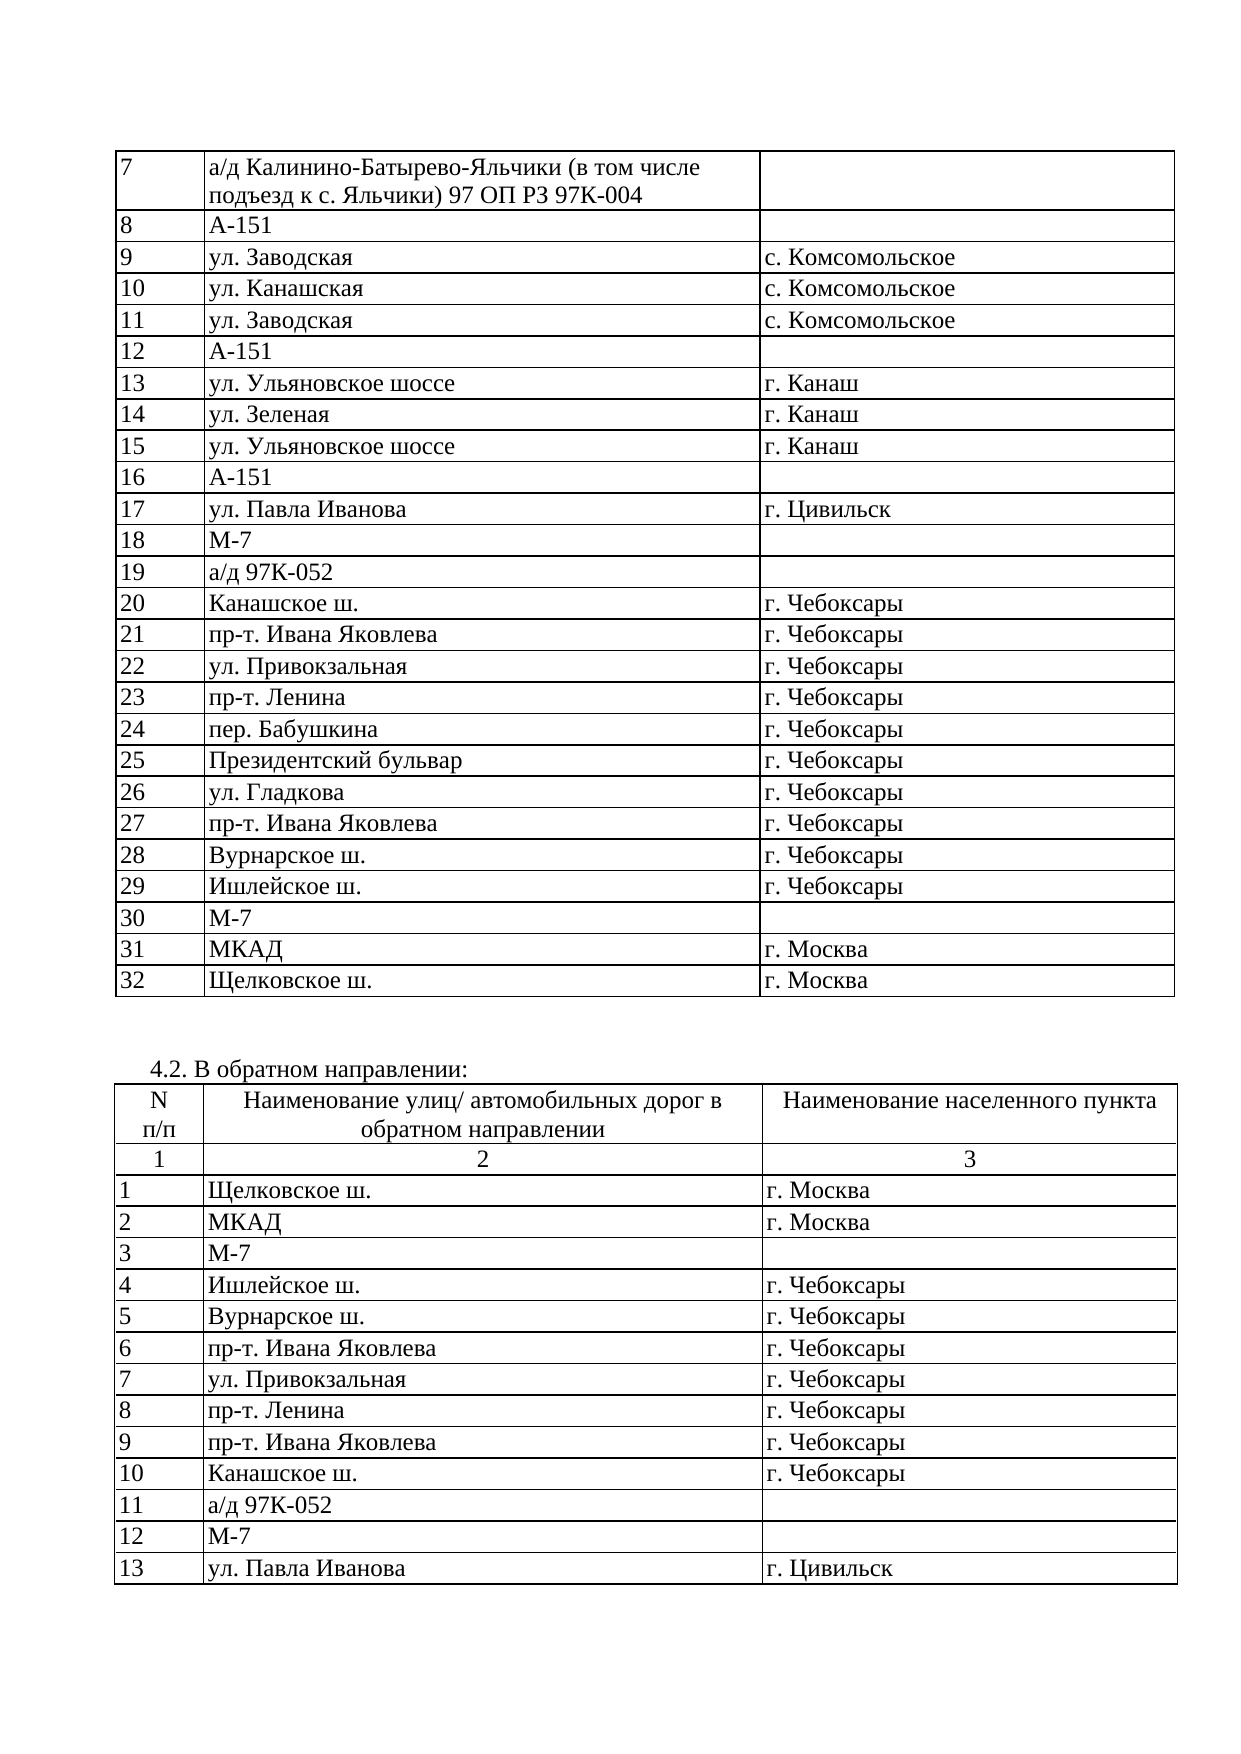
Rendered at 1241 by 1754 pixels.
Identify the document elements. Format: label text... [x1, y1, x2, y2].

table_cell А-151 [205, 337, 759, 366]
table_cell г. Чебоксары [761, 871, 1174, 901]
table_cell Канашское ш. [205, 588, 759, 618]
table_cell 10 [115, 1458, 203, 1488]
table_cell Вурнарское ш. [205, 840, 759, 870]
table_cell Ишлейское ш. [205, 871, 759, 901]
table_cell 2 [115, 1206, 203, 1237]
table_cell 2 [204, 1144, 762, 1174]
table_cell г. Чебоксары [763, 1426, 1177, 1457]
table_cell [763, 1237, 1177, 1268]
table_cell г. Чебоксары [763, 1363, 1177, 1394]
table_cell 7 [117, 152, 204, 209]
table_cell г. Чебоксары [761, 651, 1174, 681]
table_cell 32 [117, 966, 204, 996]
table_cell 8 [115, 1395, 203, 1426]
table_cell 1 [115, 1175, 203, 1205]
table_cell [761, 557, 1174, 587]
table_cell Ишлейское ш. [204, 1270, 762, 1300]
table_cell Щелковское ш. [204, 1176, 762, 1205]
table_cell г. Чебоксары [761, 588, 1174, 618]
table_cell ул. Привокзальная [204, 1364, 762, 1394]
table_cell М-7 [204, 1238, 762, 1268]
table_cell г. Москва [761, 966, 1174, 996]
table_cell а/д 97К-052 [205, 557, 759, 587]
table_cell 24 [117, 714, 204, 744]
table_cell г. Чебоксары [761, 746, 1174, 775]
table_cell М-7 [205, 903, 759, 933]
table_cell 9 [117, 242, 204, 272]
table_cell 12 [115, 1521, 203, 1551]
table_cell [761, 462, 1174, 492]
table_cell г. Чебоксары [761, 683, 1174, 712]
table_header Наименование улиц/ автомобильных дорог в обратном направлении [204, 1085, 762, 1142]
table_cell г. Канаш [761, 400, 1174, 429]
table_cell г. Чебоксары [763, 1457, 1177, 1488]
table_cell пр-т. Ленина [205, 683, 759, 712]
table_cell ул. Ульяновское шоссе [205, 368, 759, 398]
table_cell 25 [117, 746, 204, 775]
table_cell г. Канаш [761, 368, 1174, 398]
table_cell 9 [115, 1427, 203, 1457]
table_cell пр-т. Ивана Яковлева [204, 1427, 762, 1457]
table_cell Щелковское ш. [205, 966, 759, 996]
table_cell 20 [117, 588, 204, 618]
table_cell г. Чебоксары [761, 714, 1174, 744]
table_cell ул. Павла Иванова [205, 494, 759, 524]
table_cell 31 [117, 934, 204, 964]
table_cell 12 [117, 337, 204, 366]
table_cell [763, 1489, 1177, 1520]
table_cell 22 [117, 651, 204, 681]
table_cell с. Комсомольское [761, 242, 1174, 272]
table_cell ул. Заводская [205, 305, 759, 335]
table_cell [761, 525, 1174, 555]
table_cell ул. Заводская [205, 242, 759, 272]
table_cell г. Чебоксары [763, 1300, 1177, 1331]
table_cell 30 [117, 903, 204, 933]
table_cell 11 [117, 305, 204, 335]
table_header N п/п [115, 1085, 203, 1142]
table_cell 1 [115, 1144, 203, 1174]
table_cell Канашское ш. [204, 1459, 762, 1488]
table_cell пер. Бабушкина [205, 714, 759, 744]
table_cell 26 [117, 777, 204, 807]
table_cell ул. Павла Иванова [204, 1553, 762, 1583]
table_cell 10 [117, 274, 204, 303]
table_cell 21 [117, 620, 204, 649]
table_cell Президентский бульвар [205, 746, 759, 775]
table_cell пр-т. Ивана Яковлева [204, 1333, 762, 1363]
table_cell М-7 [204, 1522, 762, 1551]
table_cell [761, 337, 1174, 366]
table_cell Вурнарское ш. [204, 1301, 762, 1331]
table_cell пр-т. Ивана Яковлева [205, 620, 759, 649]
table_cell 3 [115, 1238, 203, 1268]
table_cell 23 [117, 683, 204, 712]
table_cell 6 [115, 1332, 203, 1363]
table_cell ул. Канашская [205, 274, 759, 303]
table_cell г. Цивильск [761, 494, 1174, 524]
table_cell 27 [117, 808, 204, 838]
table_cell 8 [117, 211, 204, 241]
table_cell ул. Гладкова [205, 777, 759, 807]
table_cell г. Канаш [761, 431, 1174, 461]
table_cell [763, 1520, 1177, 1551]
table_cell А-151 [205, 462, 759, 492]
table_cell ул. Привокзальная [205, 651, 759, 681]
table_cell с. Комсомольское [761, 274, 1174, 303]
table_cell пр-т. Ленина [204, 1396, 762, 1426]
table_cell г. Чебоксары [761, 840, 1174, 870]
table_cell г. Чебоксары [763, 1394, 1177, 1426]
table_cell 4 [115, 1269, 203, 1300]
table_cell г. Цивильск [763, 1551, 1177, 1583]
table_cell 3 [763, 1143, 1177, 1174]
table_cell 7 [115, 1364, 203, 1394]
text 4.2. В обратном направлении: [150, 1054, 1090, 1083]
table_cell М-7 [205, 525, 759, 555]
table_cell 14 [117, 400, 204, 429]
table_cell г. Чебоксары [761, 808, 1174, 838]
table_cell г. Москва [761, 934, 1174, 964]
table_cell [761, 903, 1174, 933]
table_cell 19 [117, 557, 204, 587]
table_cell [205, 152, 759, 209]
table_cell г. Москва [763, 1205, 1177, 1237]
table_cell 15 [117, 431, 204, 461]
table_cell ул. Зеленая [205, 400, 759, 429]
table_cell г. Чебоксары [763, 1268, 1177, 1300]
table_cell 16 [117, 462, 204, 492]
table_cell 11 [115, 1490, 203, 1520]
table_cell 13 [117, 368, 204, 398]
table_cell а/д 97К-052 [204, 1490, 762, 1520]
table_cell пр-т. Ивана Яковлева [205, 808, 759, 838]
table_cell 18 [117, 525, 204, 555]
table_cell г. Чебоксары [763, 1331, 1177, 1363]
table_cell ул. Ульяновское шоссе [205, 431, 759, 461]
table_cell г. Чебоксары [761, 777, 1174, 807]
table_header Наименование населенного пункта [763, 1085, 1177, 1142]
table_cell А-151 [205, 211, 759, 241]
table_cell с. Комсомольское [761, 305, 1174, 335]
table_cell 13 [115, 1553, 203, 1583]
table_cell МКАД [205, 934, 759, 964]
table_cell [761, 211, 1174, 241]
table_cell 29 [117, 871, 204, 901]
table_cell [761, 152, 1174, 209]
table_cell г. Чебоксары [761, 620, 1174, 649]
table_cell 17 [117, 494, 204, 524]
table_cell 28 [117, 840, 204, 870]
table_cell МКАД [204, 1207, 762, 1237]
table_cell 5 [115, 1301, 203, 1331]
table_cell г. Москва [763, 1174, 1177, 1205]
